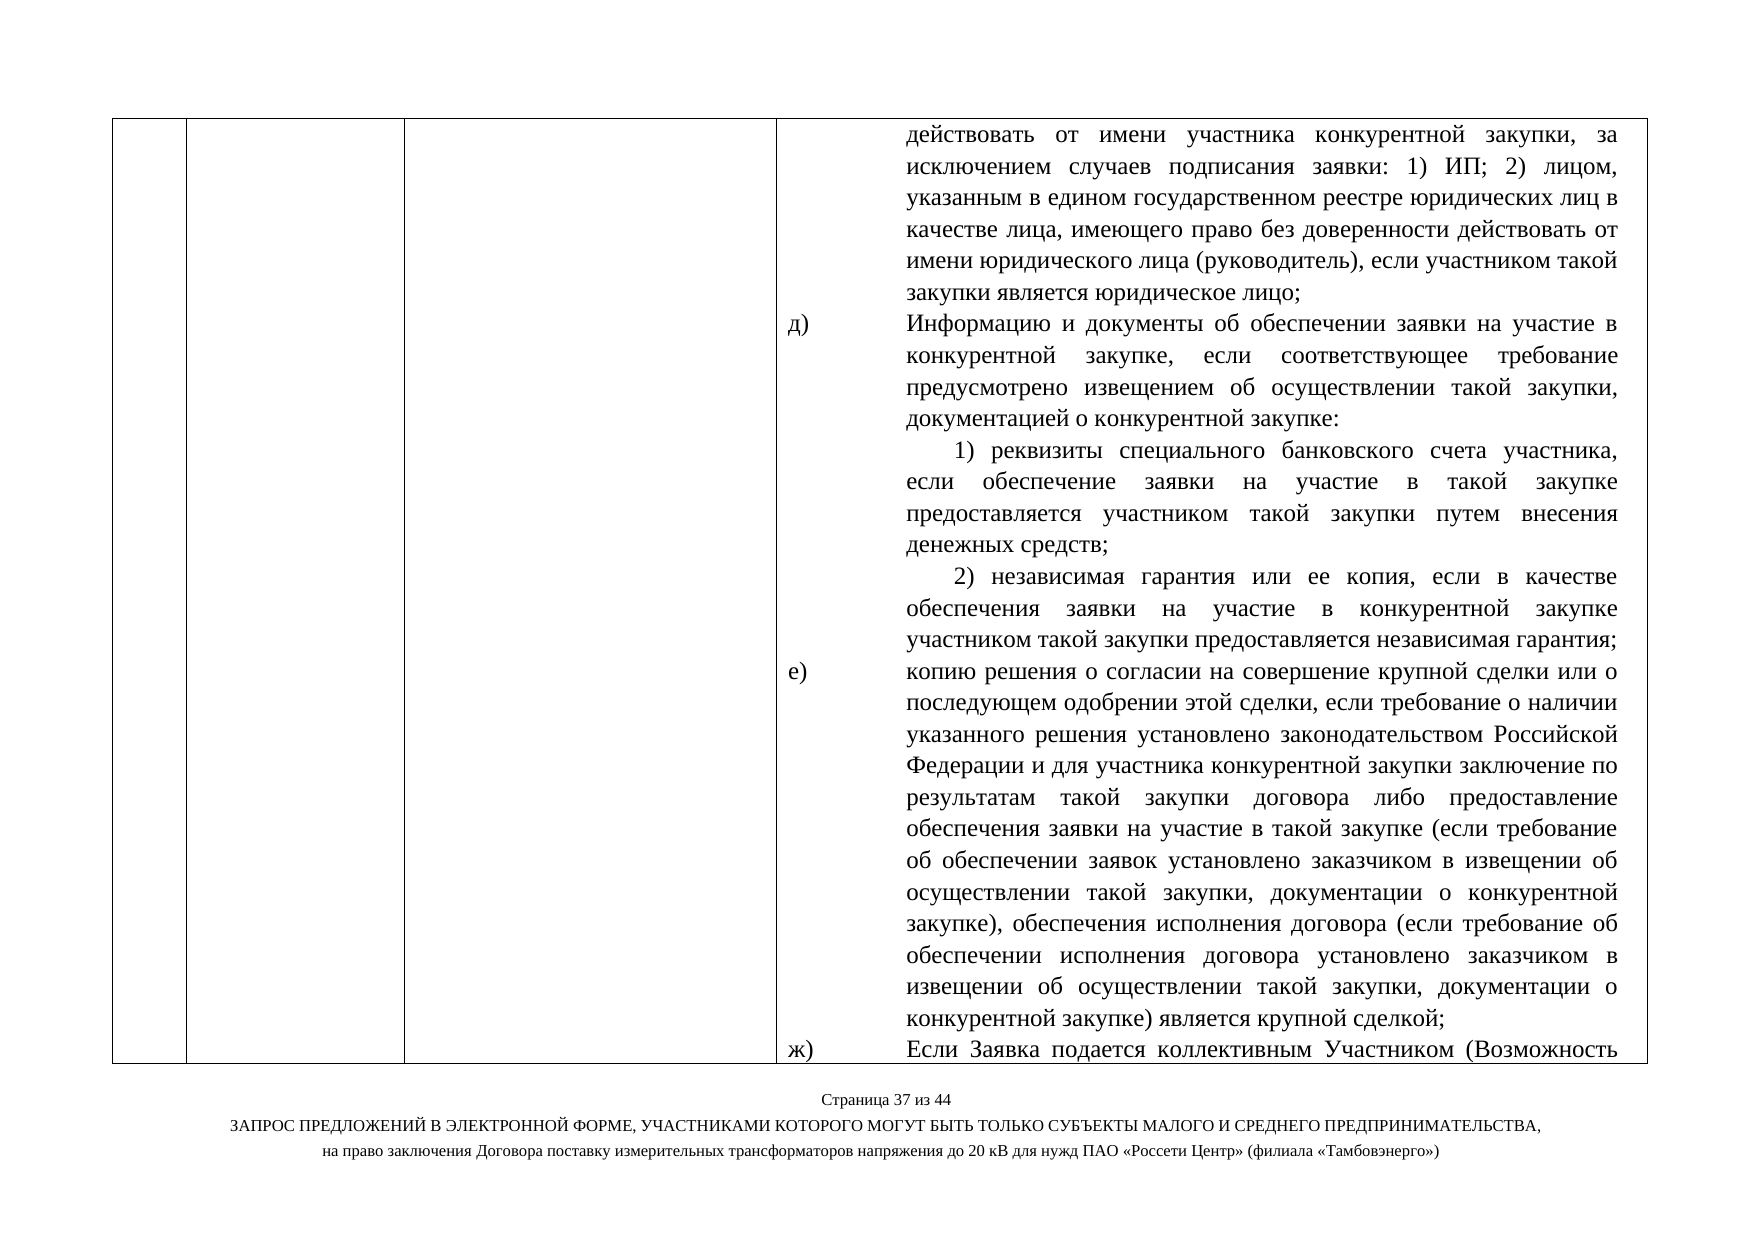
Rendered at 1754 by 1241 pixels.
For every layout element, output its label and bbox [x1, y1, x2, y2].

table_cell [777, 119, 1647, 1063]
table_cell [405, 119, 776, 1063]
table_cell [113, 119, 186, 1063]
table_cell [187, 119, 404, 1063]
